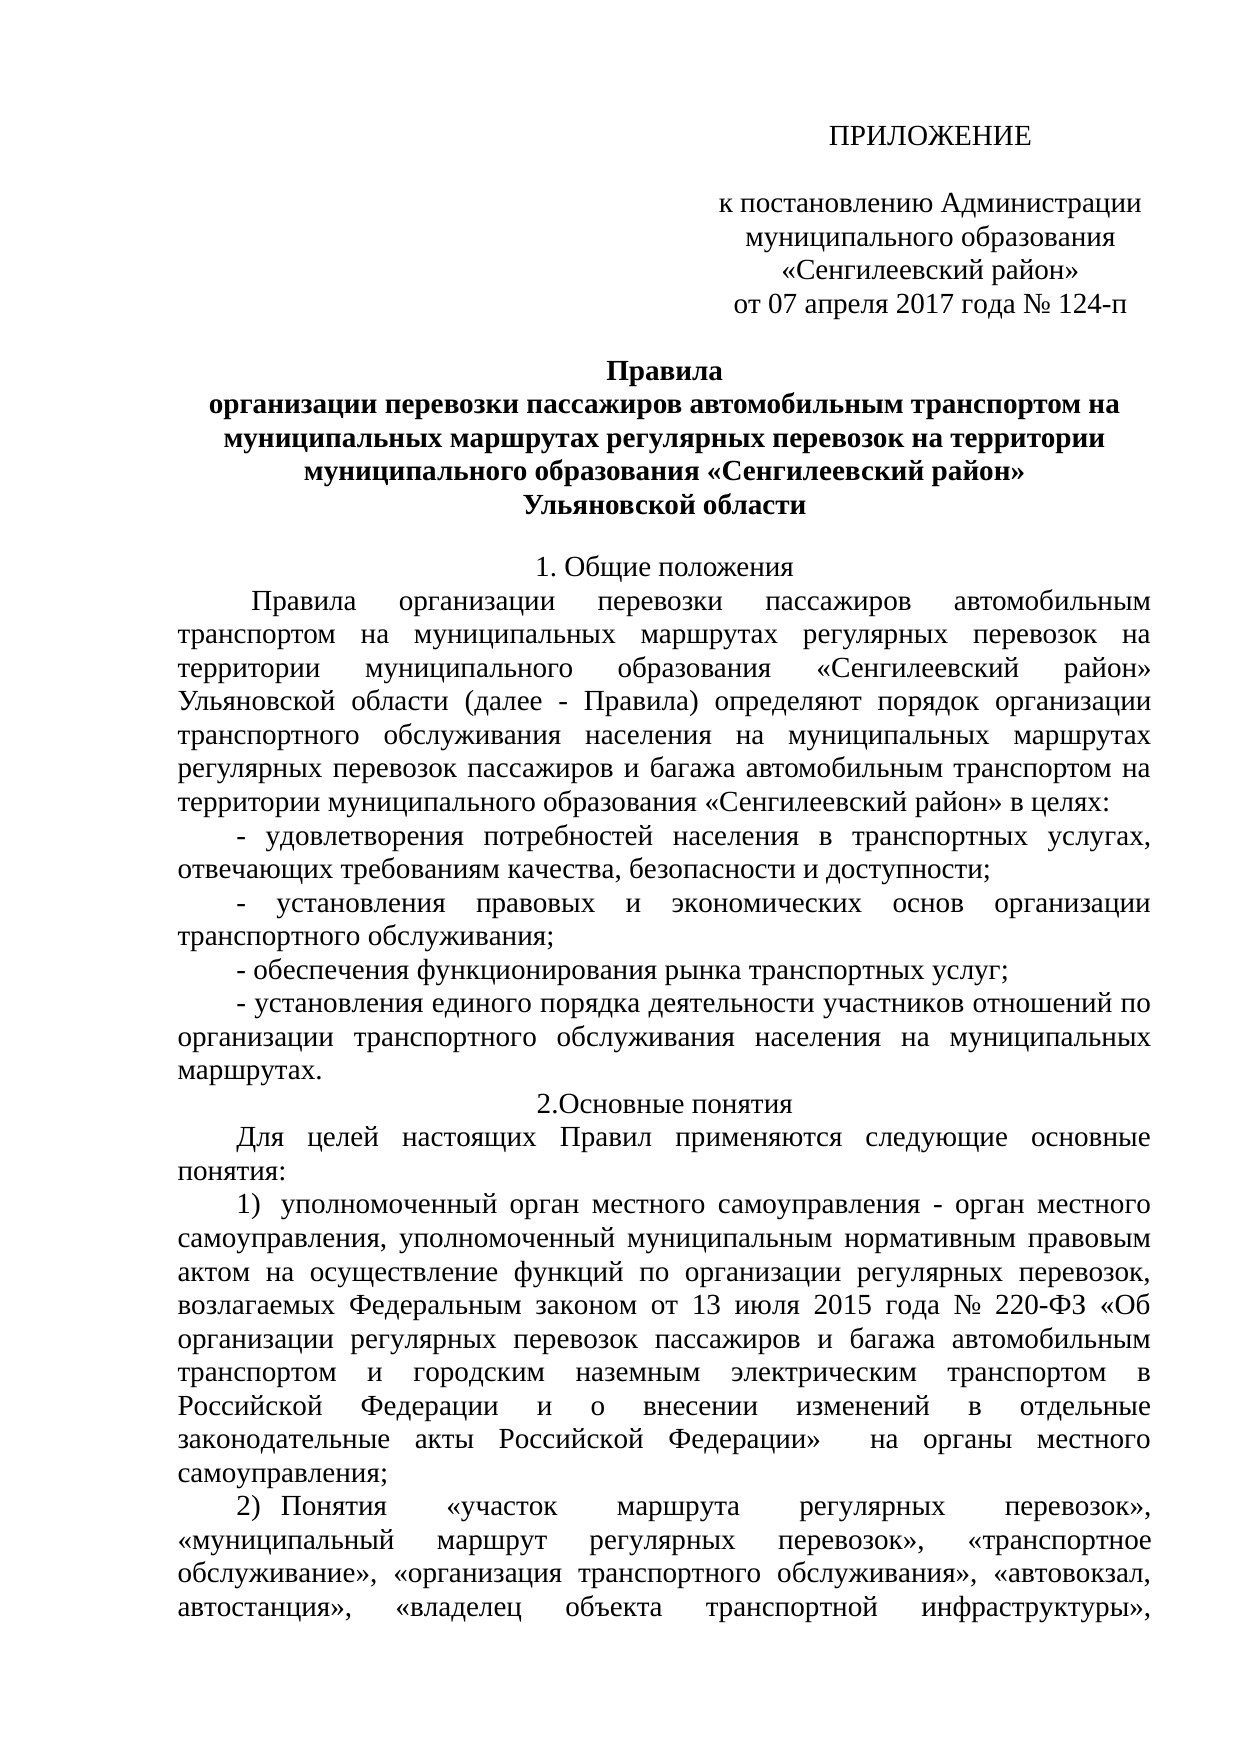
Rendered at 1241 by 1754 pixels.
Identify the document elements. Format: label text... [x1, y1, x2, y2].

text муниципального образования [709, 219, 1152, 252]
text - удовлетворения потребностей населения в транспортных услугах, отвечающих требованиям качества, безопасности и доступности; [177, 818, 1152, 885]
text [177, 1488, 1152, 1623]
text - установления единого порядка деятельности участников отношений по организации транспортного обслуживания населения на муниципальных маршрутах. [177, 985, 1152, 1086]
subtitle Правила организации перевозки пассажиров автомобильным транспортом на муниципальных маршрутах регулярных перевозок на территории муниципального образования «Сенгилеевский район» Ульяновской области (далее - Правила) определяют порядок организации транспортного обслуживания населения на муниципальных маршрутах регулярных перевозок пассажиров и багажа автомобильным транспортом на территории муниципального образования «Сенгилеевский район» в целях: [177, 583, 1152, 818]
text 1) уполномоченный орган местного самоуправления - орган местного самоуправления, уполномоченный муниципальным нормативным правовым актом на осуществление функций по организации регулярных перевозок, возлагаемых Федеральным законом от 13 июля 2015 года № 220-ФЗ «Об организации регулярных перевозок пассажиров и багажа автомобильным транспортом и городским наземным электрическим транспортом в Российской Федерации и о внесении изменений в отдельные законодательные акты Российской Федерации» на органы местного самоуправления; [177, 1187, 1152, 1488]
subtitle 2.Основные понятия [177, 1086, 1152, 1119]
subtitle Ульяновской области [177, 487, 1152, 521]
text Для целей настоящих Правил применяются следующие основные понятия: [177, 1119, 1152, 1187]
text от 07 апреля 2017 года № 124-п [709, 286, 1152, 319]
text - установления правовых и экономических основ организации транспортного обслуживания; [177, 885, 1152, 952]
text к постановлению Администрации [709, 185, 1152, 219]
text «Сенгилеевский район» [709, 252, 1152, 286]
subtitle организации перевозки пассажиров автомобильным транспортом на муниципальных маршрутах регулярных перевозок на территории муниципального образования «Сенгилеевский район» [177, 386, 1152, 487]
text - обеспечения функционирования рынка транспортных услуг; [177, 952, 1152, 985]
text ПРИЛОЖЕНИЕ [709, 118, 1152, 152]
subtitle 1. Общие положения [177, 549, 1152, 583]
subtitle Правила [177, 353, 1152, 386]
